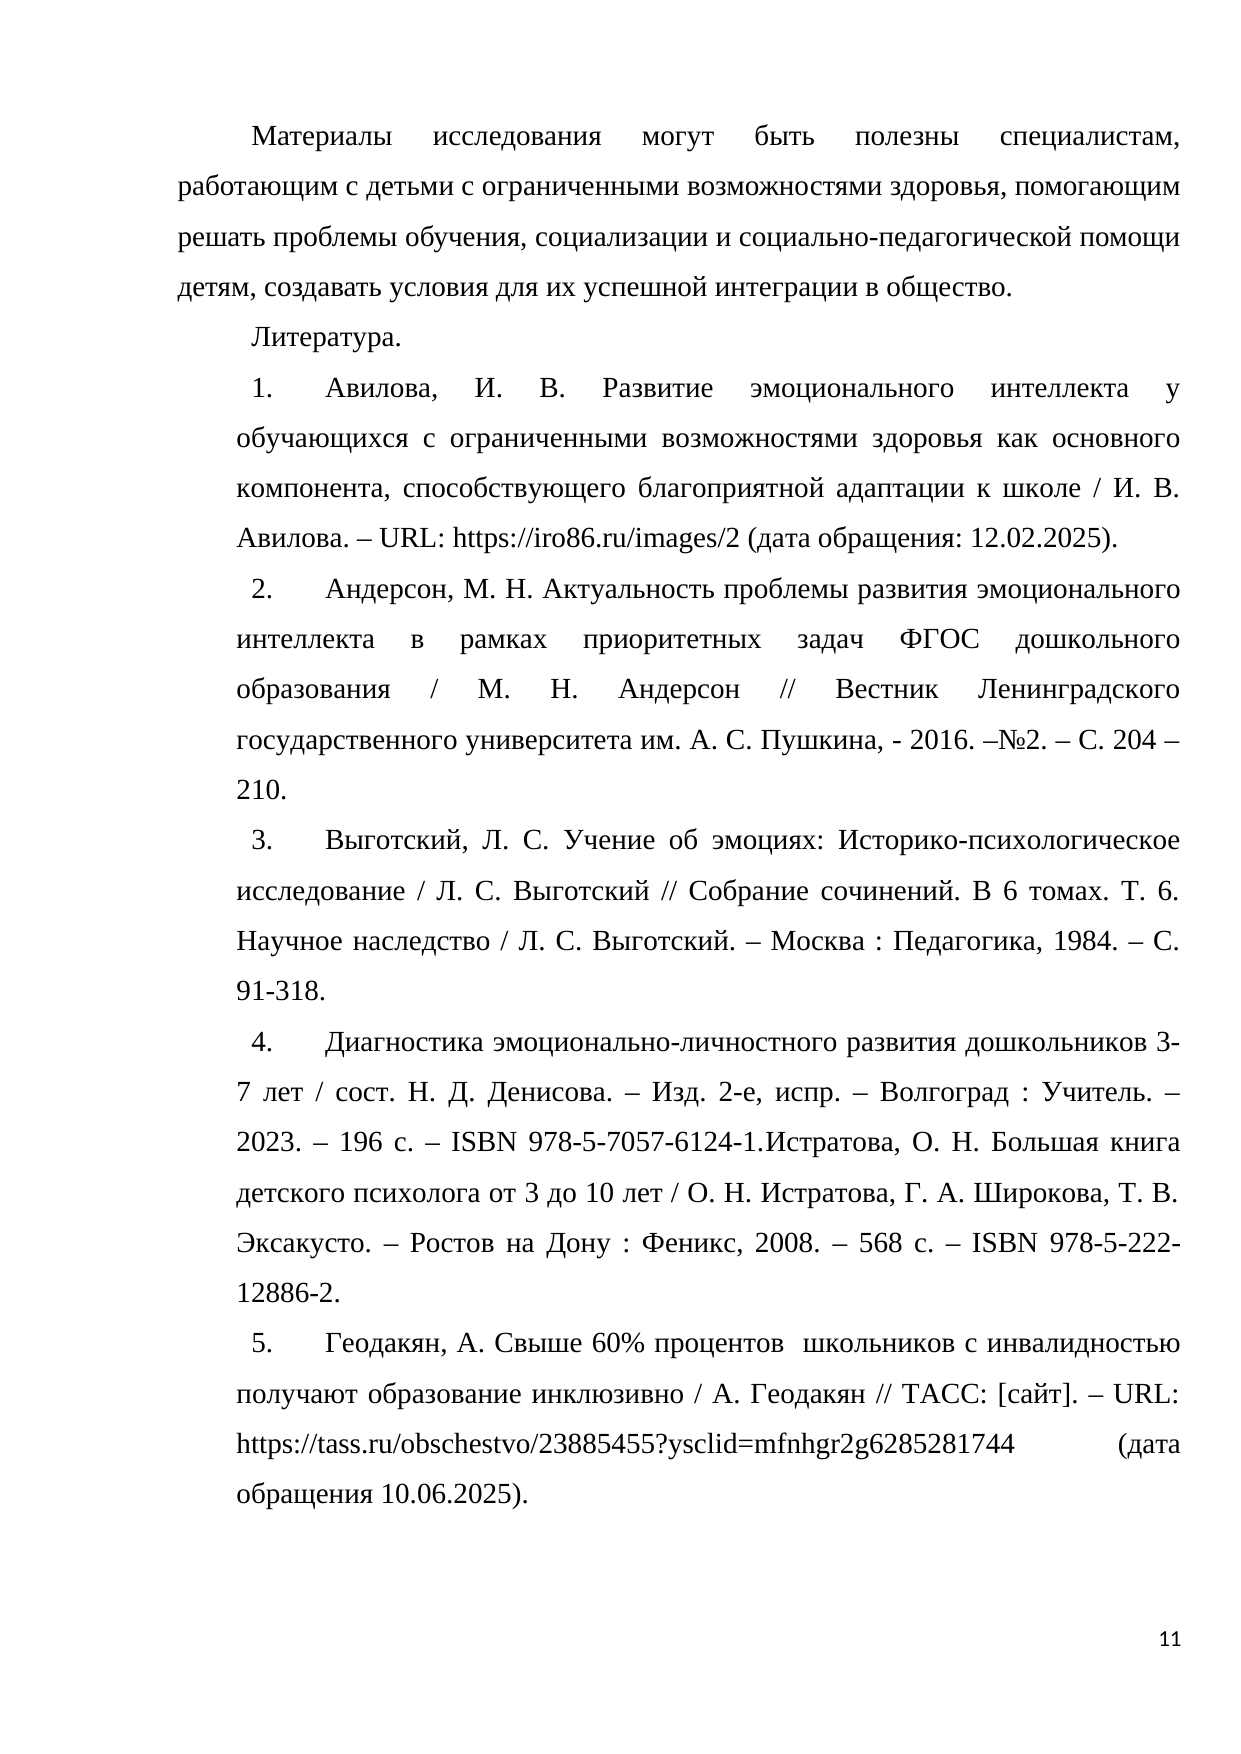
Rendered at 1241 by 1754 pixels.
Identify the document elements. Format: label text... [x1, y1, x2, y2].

list Диагностика эмоционально-личностного развития дошкольников 3-7 лет / сост. Н. Д. Денисова. – Изд. 2-е, испр. – Волгоград : Учитель. – 2023. – 196 с. – ISBN 978-5-7057-6124-1.Истратова, О. Н. Большая книга детского психолога от 3 до 10 лет / О. Н. Истратова, Г. А. Широкова, Т. В. Эксакусто. – Ростов на Дону : Феникс, 2008. – 568 с. – ISBN 978-5-222-12886-2. [236, 1024, 1181, 1309]
list Геодакян, А. Свыше 60% процентов школьников с инвалидностью получают образование инклюзивно / А. Геодакян // ТАСС: [сайт]. – URL: https://tass.ru/obschestvo/23885455?ysclid=mfnhgr2g6285281744 (дата обращения 10.06.2025). [236, 1326, 1181, 1510]
list Авилова, И. В. Развитие эмоционального интеллекта у обучающихся с ограниченными возможностями здоровья как основного компонента, способствующего благоприятной адаптации к школе / И. В. Авилова. – URL: https://iro86.ru/images/2 (дата обращения: 12.02.2025). [236, 370, 1181, 554]
list Выготский, Л. С. Учение об эмоциях: Историко-психологическое исследование / Л. С. Выготский // Собрание сочинений. В 6 томах. Т. 6. Научное наследство / Л. С. Выготский. – Москва : Педагогика, 1984. – С. 91-318. [236, 822, 1181, 1007]
text Литература. [177, 319, 1181, 353]
list Андерсон, М. Н. Актуальность проблемы развития эмоционального интеллекта в рамках приоритетных задач ФГОС дошкольного образования / М. Н. Андерсон // Вестник Ленинградского государственного университета им. А. С. Пушкина, - 2016. –№2. – С. 204 – 210. [236, 571, 1181, 806]
text Материалы исследования могут быть полезны специалистам, работающим с детьми с ограниченными возможностями здоровья, помогающим решать проблемы обучения, социализации и социально-педагогической помощи детям, создавать условия для их успешной интеграции в общество. [177, 118, 1181, 303]
